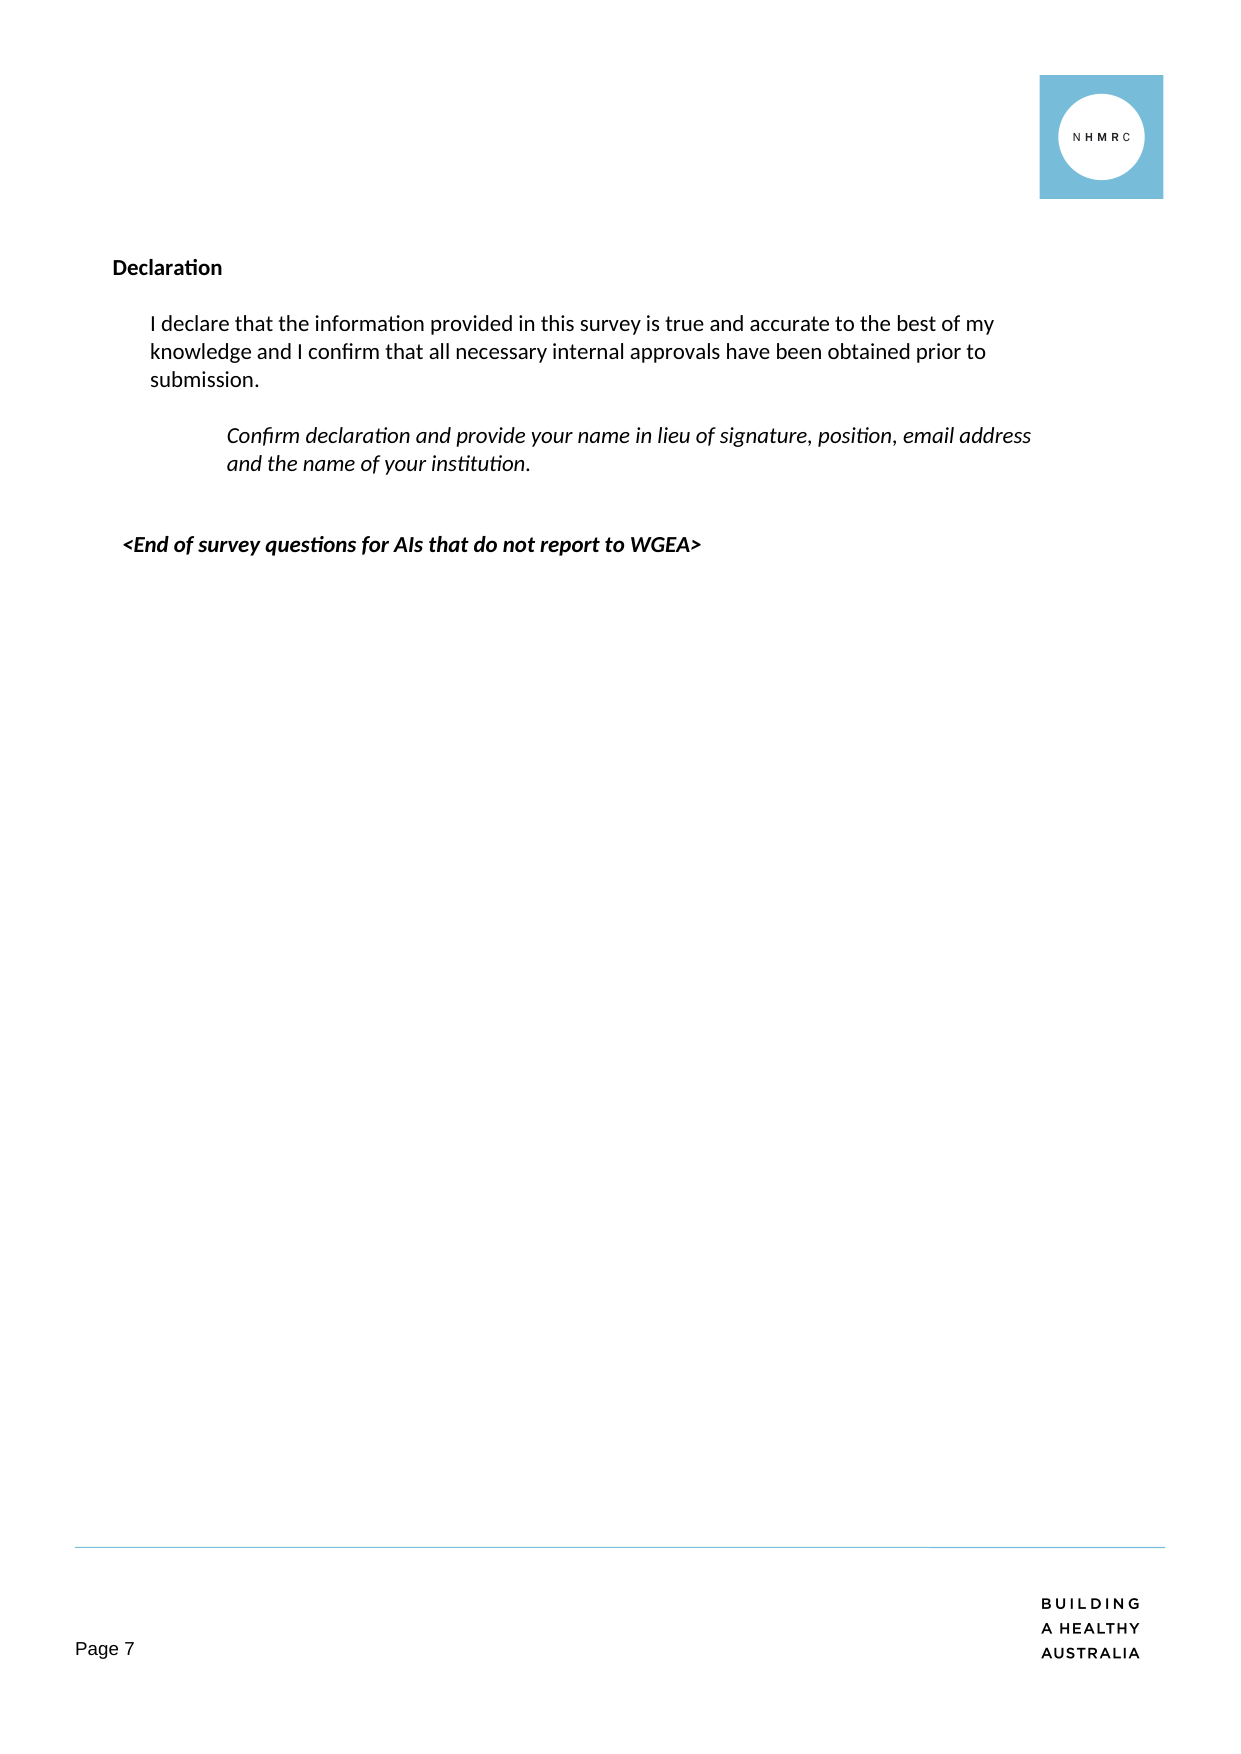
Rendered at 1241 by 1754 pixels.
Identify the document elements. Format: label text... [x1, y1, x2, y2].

picture [1039, 1596, 1141, 1660]
text I declare that the information provided in this survey is true and accurate to the best of my knowledge and I confirm that all necessary internal approvals have been obtained prior to submission. [150, 309, 1039, 393]
list Confirm declaration and provide your name in lieu of signature, position, email address and the name of your institution. [227, 421, 1039, 477]
list Declaration [112, 253, 1039, 281]
picture [1039, 75, 1164, 199]
list <End of survey questions for AIs that do not report to WGEA> [122, 530, 1039, 558]
